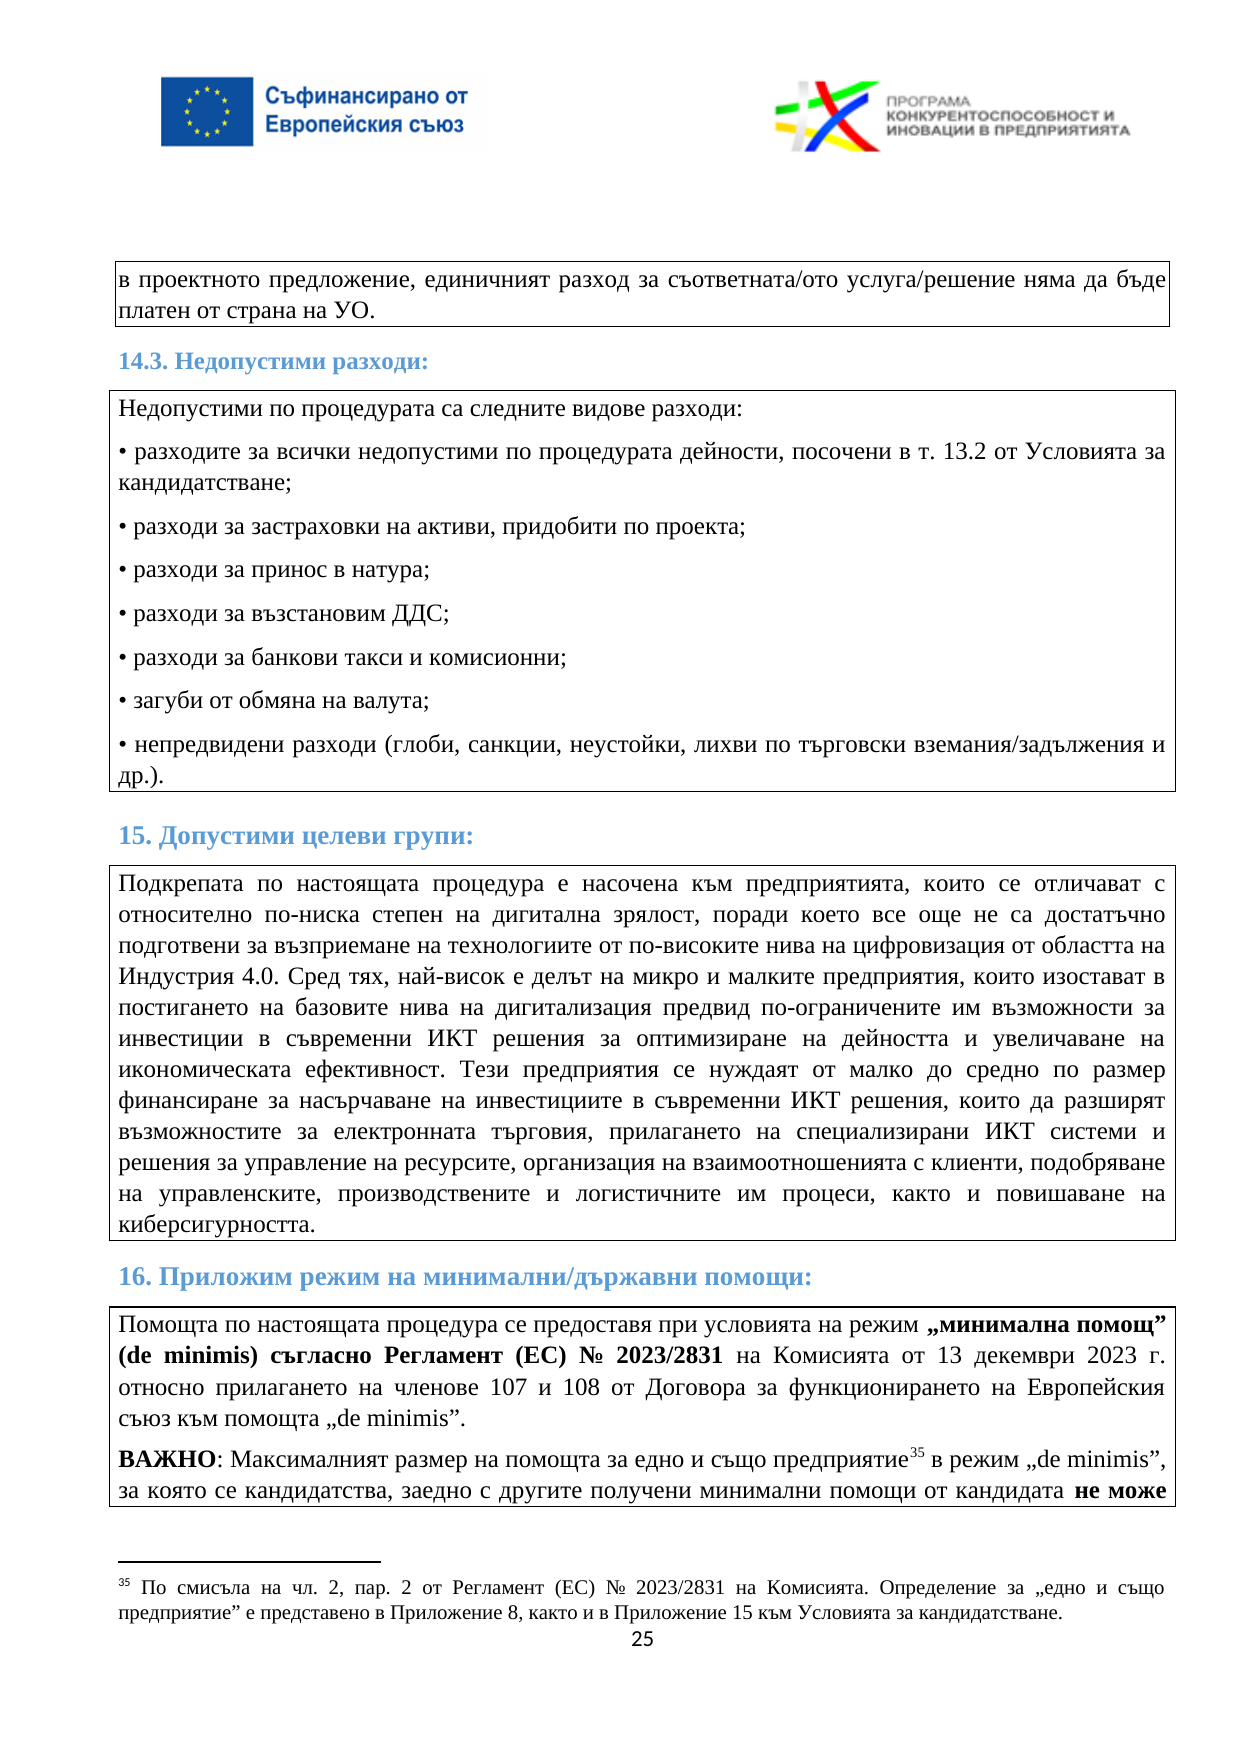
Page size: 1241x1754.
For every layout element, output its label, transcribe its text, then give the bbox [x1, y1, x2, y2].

text Помощта по настоящата процедура се предоставя при условията на режим „минимална помощ” (de minimis) съгласно Регламент (ЕС) № 2023/2831 на Комисията от 13 декември 2023 г. относно прилагането на членове 107 и 108 от Договора за функционирането на Европейския съюз към помощта „de minimis”. [110, 1308, 1175, 1431]
text • загуби от обмяна на валута; [110, 682, 1175, 714]
text • разходите за всички недопустими по процедурата дейности, посочени в т. 13.2 от Условията за кандидатстване; [110, 433, 1175, 496]
text • разходи за възстановим ДДС; [110, 595, 1175, 627]
subtitle 15. Допустими целеви групи: [118, 819, 1167, 850]
text • непредвидени разходи (глоби, санкции, неустойки, лихви по търговски вземания/задължения и др.). [110, 726, 1175, 791]
subtitle 16. Приложим режим на минимални/държавни помощи: [118, 1260, 1167, 1291]
subtitle 14.3. Недопустими разходи: [118, 346, 1167, 375]
text Подкрепата по настоящата процедура е насочена към предприятията, които се отличават с относително по-ниска степен на дигитална зрялост, поради което все още не са достатъчно подготвени за възприемане на технологиите от по-високите нива на цифровизация от областта на Индустрия 4.0. Сред тях, най-висок е делът на микро и малките предприятия, които изостават в постигането на базовите нива на дигитализация предвид по-ограничените им възможности за инвестиции в съвременни ИКТ решения за оптимизиране на дейността и увеличаване на икономическата ефективност. Тези предприятия се нуждаят от малко до средно по размер финансиране за насърчаване на инвестициите в съвременни ИКТ решения, които да разширят възможностите за електронната търговия, прилагането на специализирани ИКТ системи и решения за управление на ресурсите, организация на взаимоотношенията с клиенти, подобряване на управленските, производствените и логистичните им процеси, както и повишаване на киберсигурността. [110, 866, 1175, 1240]
text Недопустими по процедурата са следните видове разходи: [110, 391, 1175, 422]
text • разходи за банкови такси и комисионни; [110, 638, 1175, 670]
picture [773, 73, 1134, 161]
picture [157, 73, 488, 151]
text • разходи за застраховки на активи, придобити по проекта; [110, 508, 1175, 540]
text • разходи за принос в натура; [110, 551, 1175, 583]
